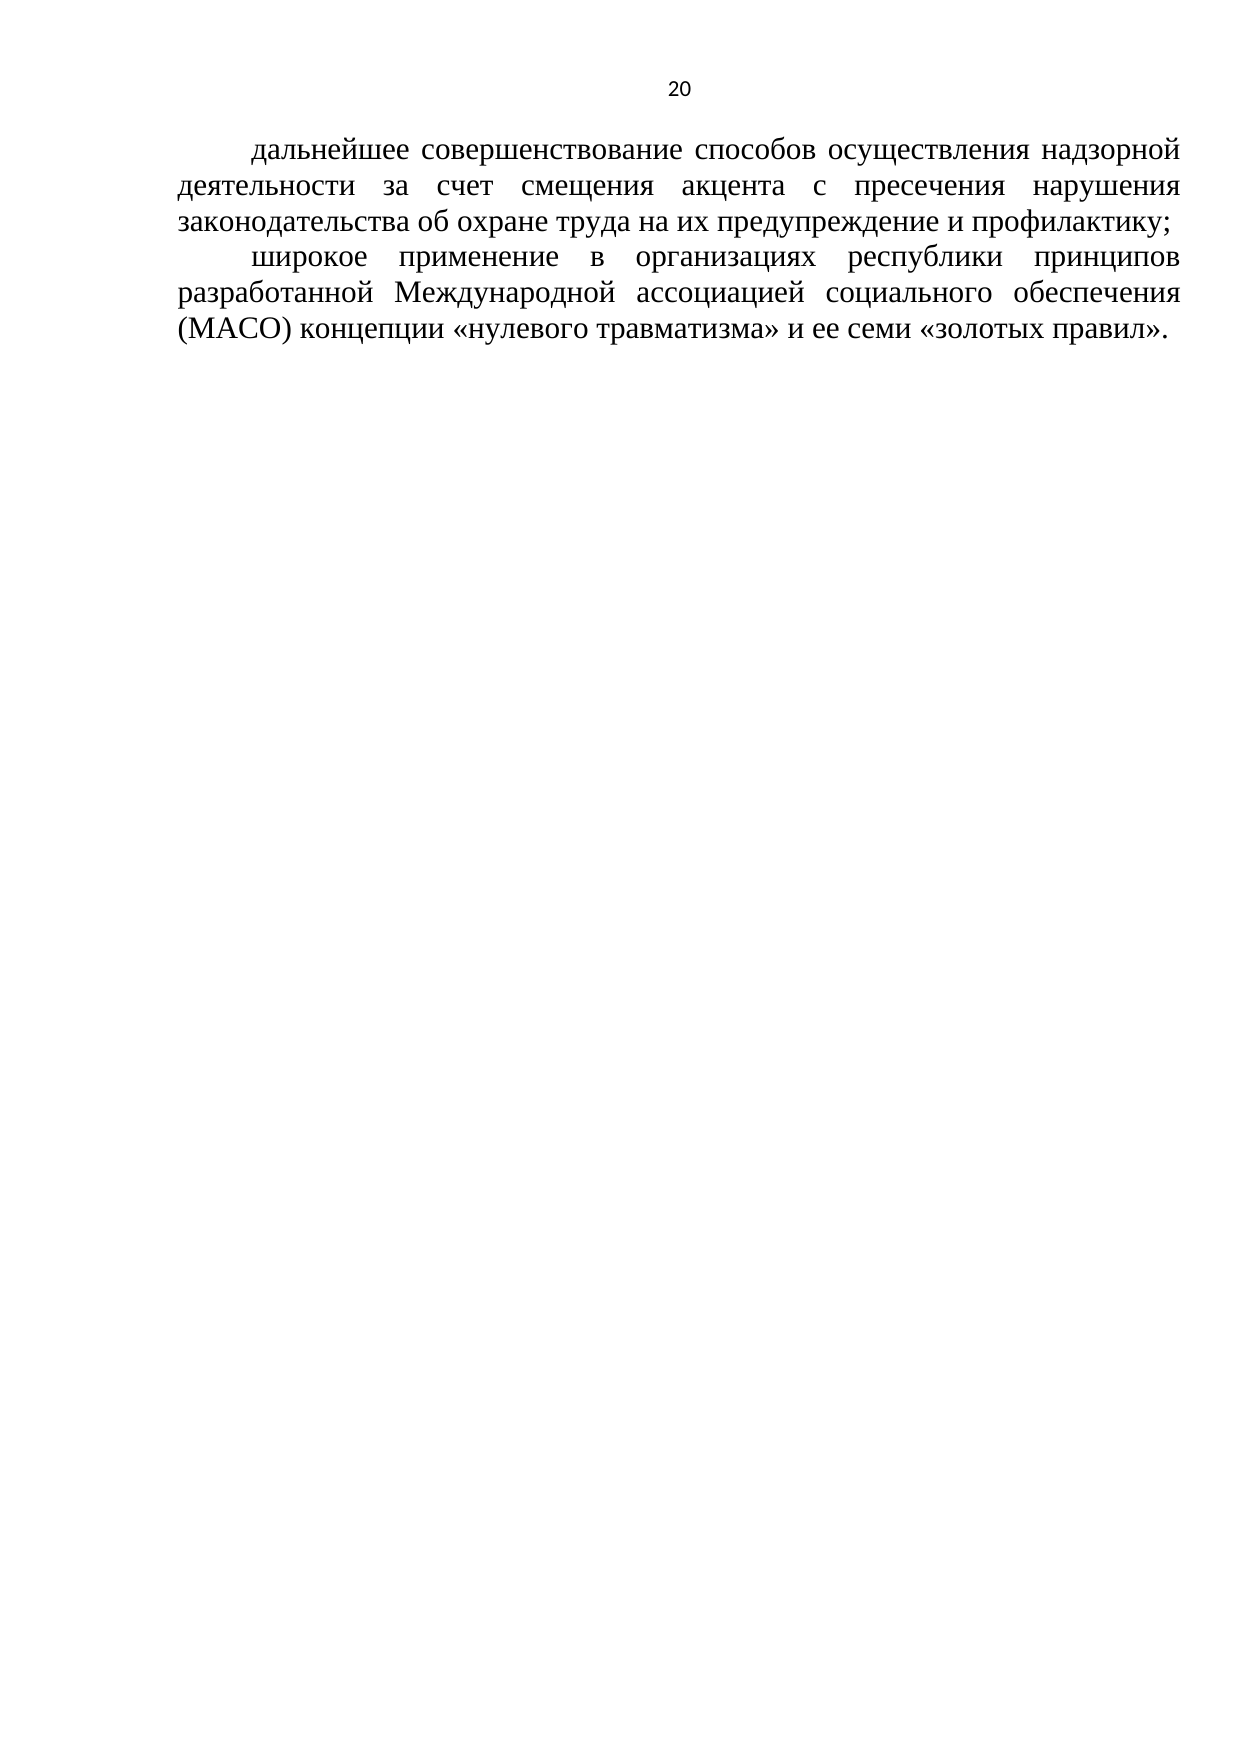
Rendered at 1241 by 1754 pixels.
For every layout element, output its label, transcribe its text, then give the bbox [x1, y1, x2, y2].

text широкое применение в организациях республики принципов разработанной Международной ассоциацией социального обеспечения (МАСО) концепции «нулевого травматизма» и ее семи «золотых правил». [177, 238, 1181, 346]
text дальнейшее совершенствование способов осуществления надзорной деятельности за счет смещения акцента с пресечения нарушения законодательства об охране труда на их предупреждение и профилактику; [177, 130, 1181, 238]
